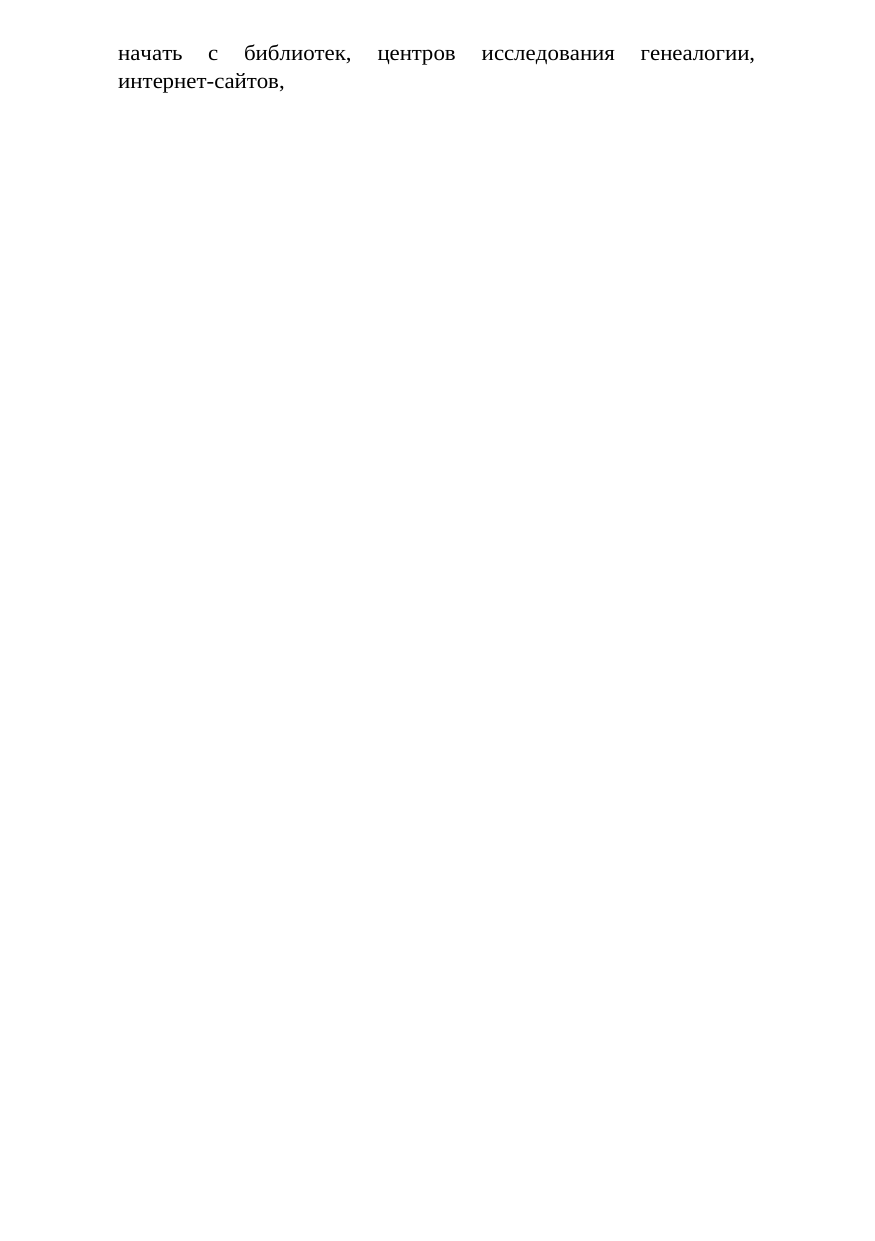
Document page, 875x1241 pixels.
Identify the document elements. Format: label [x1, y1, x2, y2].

text [118, 39, 755, 94]
